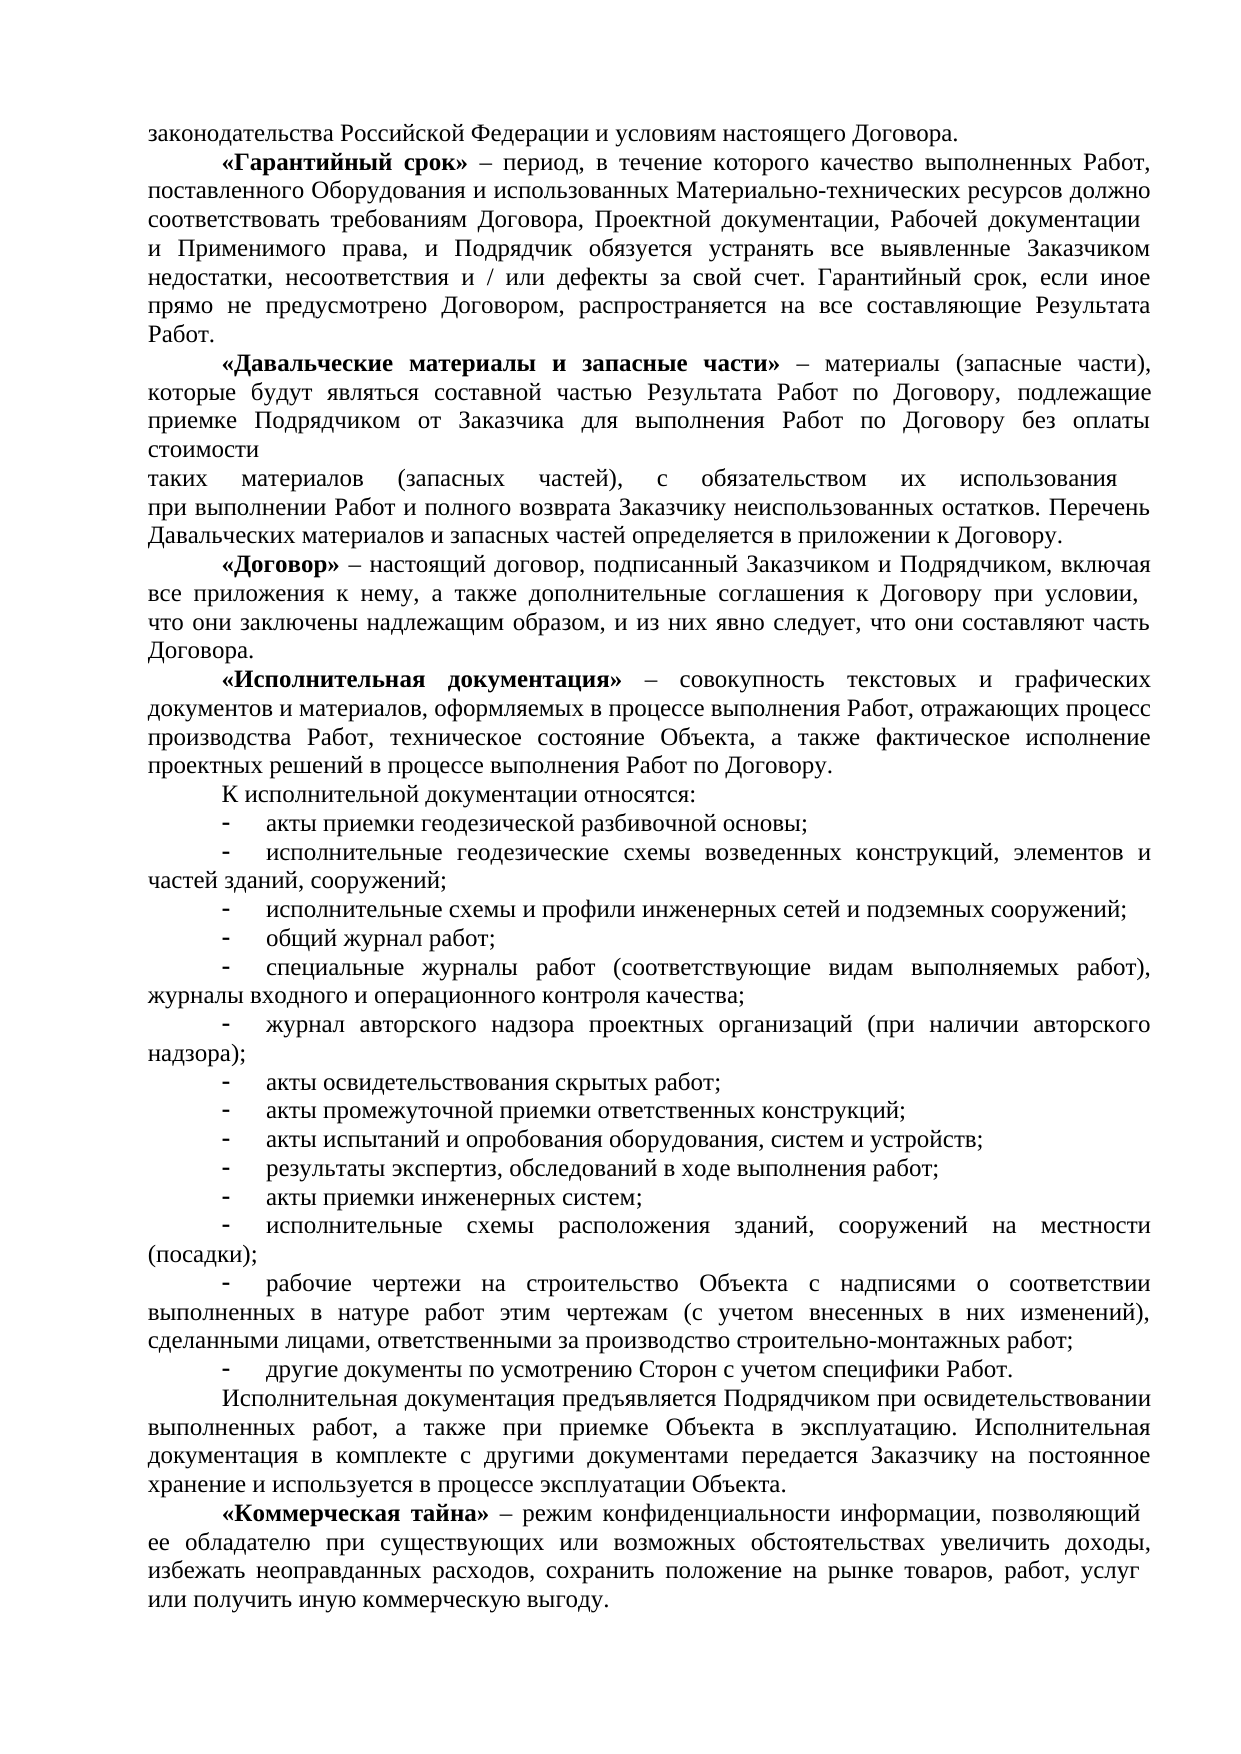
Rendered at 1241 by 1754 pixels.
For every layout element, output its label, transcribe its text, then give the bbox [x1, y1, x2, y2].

list журнал авторского надзора проектных организаций (при наличии авторского надзора); [148, 1009, 1152, 1067]
list акты освидетельствования скрытых работ; [148, 1067, 1152, 1096]
list общий журнал работ; [148, 923, 1152, 952]
list «Договор» – настоящий договор, подписанный Заказчиком и Подрядчиком, включая все приложения к нему, а также дополнительные соглашения к Договору при условии, что они заключены надлежащим образом, и из них явно следует, что они составляют часть Договора. [148, 549, 1152, 664]
list исполнительные геодезические схемы возведенных конструкций, элементов и частей зданий, сооружений; [148, 837, 1152, 894]
list «Коммерческая тайна» – режим конфиденциальности информации, позволяющий ее обладателю при существующих или возможных обстоятельствах увеличить доходы, избежать неоправданных расходов, сохранить положение на рынке товаров, работ, услуг или получить иную коммерческую выгоду. [148, 1498, 1152, 1613]
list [148, 118, 1152, 147]
list «Исполнительная документация» – совокупность текстовых и графических документов и материалов, оформляемых в процессе выполнения Работ, отражающих процесс производства Работ, техническое состояние Объекта, а также фактическое исполнение проектных решений в процессе выполнения Работ по Договору. [148, 664, 1152, 779]
list Исполнительная документация предъявляется Подрядчиком при освидетельствовании выполненных работ, а также при приемке Объекта в эксплуатацию. Исполнительная документация в комплекте с другими документами передается Заказчику на постоянное хранение и используется в процессе эксплуатации Объекта. [148, 1383, 1152, 1498]
list исполнительные схемы расположения зданий, сооружений на местности (посадки); [148, 1211, 1152, 1268]
list результаты экспертиз, обследований в ходе выполнения работ; [148, 1153, 1152, 1182]
list акты приемки инженерных систем; [148, 1182, 1152, 1211]
list акты испытаний и опробования оборудования, систем и устройств; [148, 1124, 1152, 1153]
list акты приемки геодезической разбивочной основы; [148, 808, 1152, 837]
list «Давальческие материалы и запасные части» – материалы (запасные части), которые будут являться составной частью Результата Работ по Договору, подлежащие приемке Подрядчиком от Заказчика для выполнения Работ по Договору без оплаты стоимости таких материалов (запасных частей), с обязательством их использования при выполнении Работ и полного возврата Заказчику неиспользованных остатков. Перечень Давальческих материалов и запасных частей определяется в приложении к Договору. [148, 348, 1152, 549]
list «Гарантийный срок» – период, в течение которого качество выполненных Работ, поставленного Оборудования и использованных Материально-технических ресурсов должно соответствовать требованиям Договора, Проектной документации, Рабочей документации и Применимого права, и Подрядчик обязуется устранять все выявленные Заказчиком недостатки, несоответствия и / или дефекты за свой счет. Гарантийный срок, если иное прямо не предусмотрено Договором, распространяется на все составляющие Результата Работ. [148, 147, 1152, 348]
list К исполнительной документации относятся: [148, 779, 1152, 808]
list рабочие чертежи на строительство Объекта с надписями о соответствии выполненных в натуре работ этим чертежам (с учетом внесенных в них изменений), сделанными лицами, ответственными за производство строительно-монтажных работ; [148, 1268, 1152, 1354]
list исполнительные схемы и профили инженерных сетей и подземных сооружений; [148, 894, 1152, 923]
list акты промежуточной приемки ответственных конструкций; [148, 1096, 1152, 1124]
list другие документы по усмотрению Сторон с учетом специфики Работ. [148, 1354, 1152, 1383]
list специальные журналы работ (соответствующие видам выполняемых работ), журналы входного и операционного контроля качества; [148, 952, 1152, 1009]
